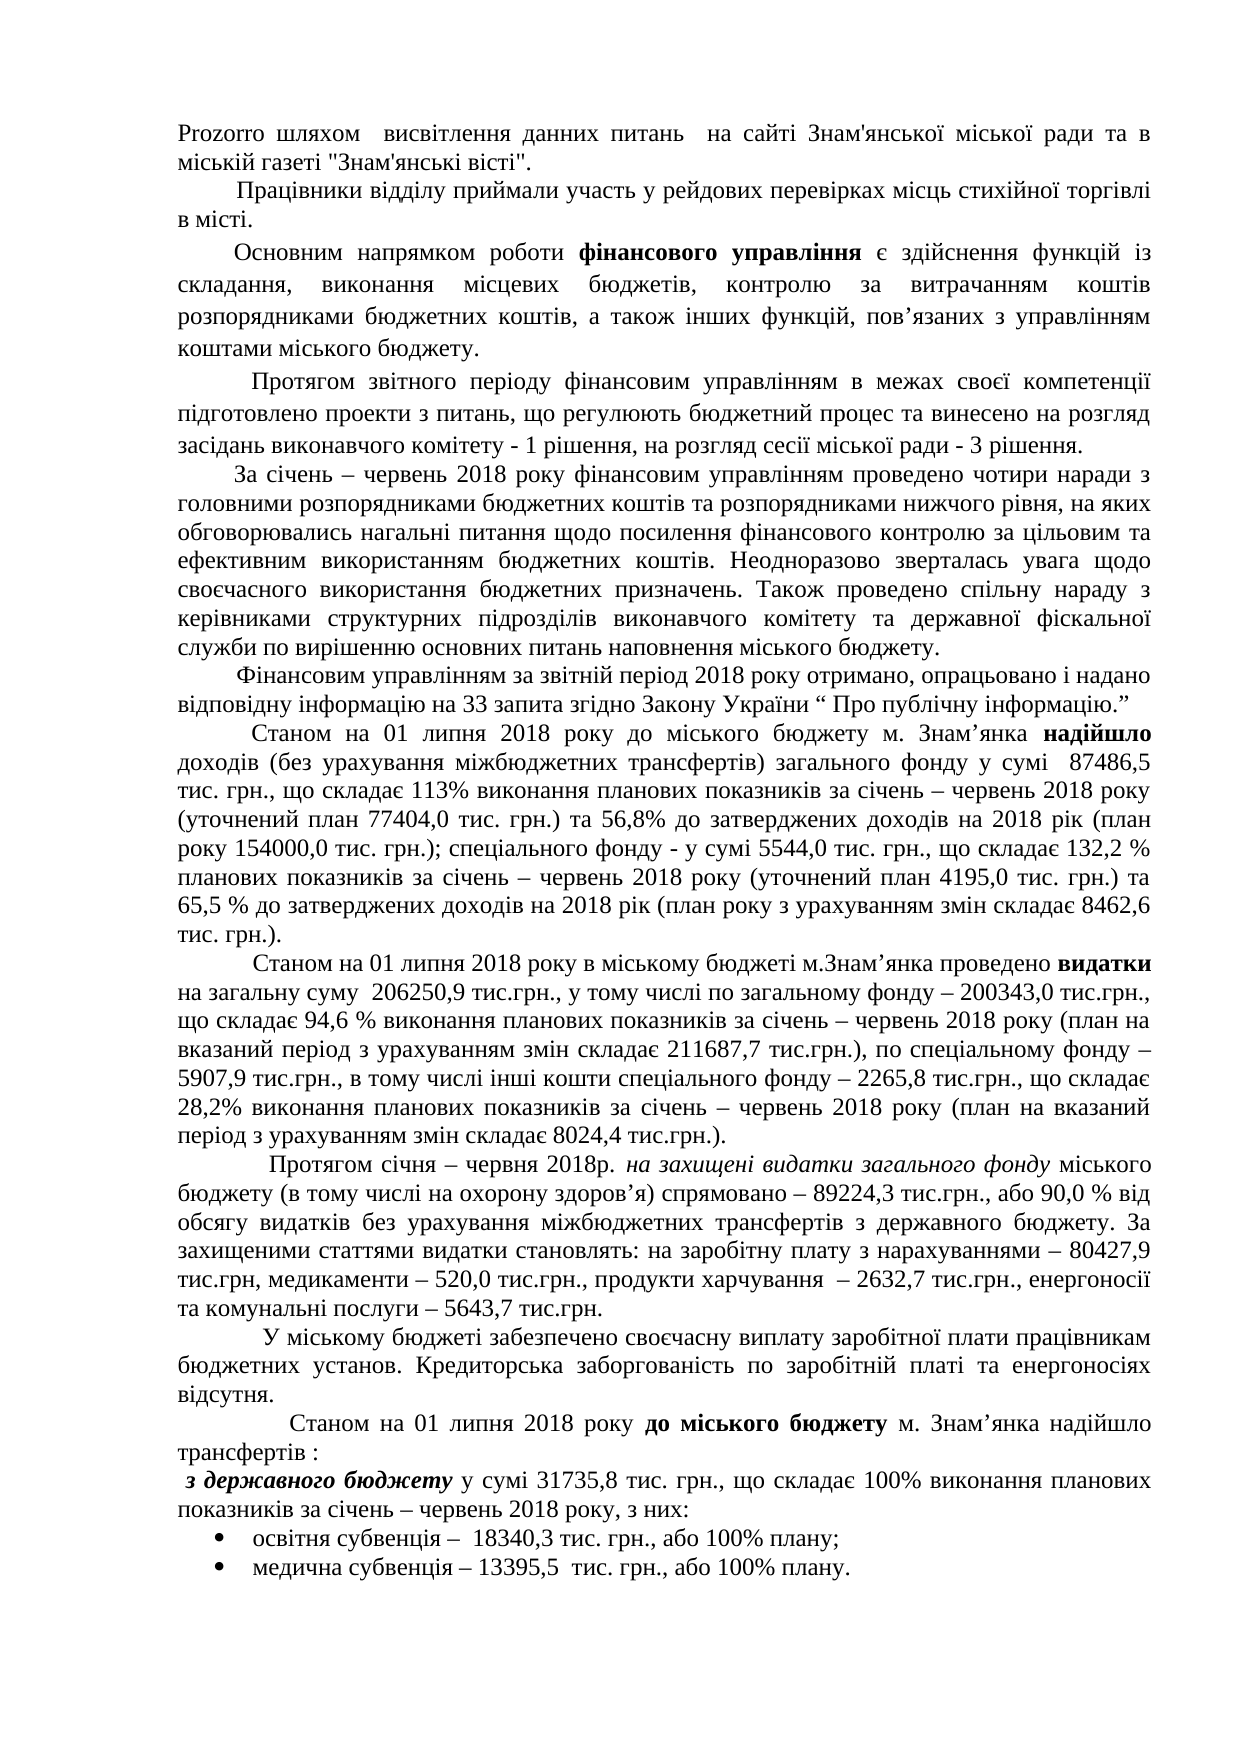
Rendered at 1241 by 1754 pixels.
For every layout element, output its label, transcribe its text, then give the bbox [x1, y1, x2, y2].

text Основним напрямком роботи фінансового управління є здійснення функцій із складання, виконання місцевих бюджетів, контролю за витрачанням коштів розпорядниками бюджетних коштів, а також інших функцій, пов’язаних з управлінням коштами міського бюджету. [177, 233, 1152, 362]
list освітня субвенція – 18340,3 тис. грн., або 100% плану; [215, 1523, 1152, 1552]
text Протягом звітного періоду фінансовим управлінням в межах своєї компетенції підготовлено проекти з питань, що регулюють бюджетний процес та винесено на розгляд засідань виконавчого комітету - 1 рішення, на розгляд сесії міської ради - 3 рішення. [177, 362, 1152, 459]
text Станом на 01 липня 2018 року в міському бюджеті м.Знам’янка проведено видатки на загальну суму 206250,9 тис.грн., у тому числі по загальному фонду – 200343,0 тис.грн., що складає 94,6 % виконання планових показників за січень – червень 2018 року (план на вказаний період з урахуванням змін складає 211687,7 тис.грн.), по спеціальному фонду – 5907,9 тис.грн., в тому числі інші кошти спеціального фонду – 2265,8 тис.грн., що складає 28,2% виконання планових показників за січень – червень 2018 року (план на вказаний період з урахуванням змін складає 8024,4 тис.грн.). [177, 948, 1152, 1149]
text Станом на 01 липня 2018 року до міського бюджету м. Знам’янка надійшло доходів (без урахування міжбюджетних трансфертів) загального фонду у сумі 87486,5 тис. грн., що складає 113% виконання планових показників за січень – червень 2018 року (уточнений план 77404,0 тис. грн.) та 56,8% до затверджених доходів на 2018 рік (план року 154000,0 тис. грн.); спеціального фонду - у сумі 5544,0 тис. грн., що складає 132,2 % планових показників за січень – червень 2018 року (уточнений план 4195,0 тис. грн.) та 65,5 % до затверджених доходів на 2018 рік (план року з урахуванням змін складає 8462,6 тис. грн.). [177, 718, 1152, 948]
text Працівники відділу приймали участь у рейдових перевірках місць стихійної торгівлі в місті. [177, 176, 1152, 233]
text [177, 118, 1152, 176]
text Протягом січня – червня 2018р. на захищені видатки загального фонду міського бюджету (в тому числі на охорону здоров’я) спрямовано – 89224,3 тис.грн., або 90,0 % від обсягу видатків без урахування міжбюджетних трансфертів з державного бюджету. За захищеними статтями видатки становлять: на заробітну плату з нарахуваннями – 80427,9 тис.грн, медикаменти – 520,0 тис.грн., продукти харчування – 2632,7 тис.грн., енергоносії та комунальні послуги – 5643,7 тис.грн. [177, 1149, 1152, 1322]
text Фінансовим управлінням за звітній період 2018 року отримано, опрацьовано і надано відповідну інформацію на 33 запита згідно Закону України “ Про публічну інформацію.” [177, 660, 1152, 718]
text За січень – червень 2018 року фінансовим управлінням проведено чотири наради з головними розпорядниками бюджетних коштів та розпорядниками нижчого рівня, на яких обговорювались нагальні питання щодо посилення фінансового контролю за цільовим та ефективним використанням бюджетних коштів. Неодноразово зверталась увага щодо своєчасного використання бюджетних призначень. Також проведено спільну нараду з керівниками структурних підрозділів виконавчого комітету та державної фіскальної служби по вирішенню основних питань наповнення міського бюджету. [177, 459, 1152, 660]
text Станом на 01 липня 2018 року до міського бюджету м. Знам’янка надійшло трансфертів : [177, 1408, 1152, 1465]
list медична субвенція – 13395,5 тис. грн., або 100% плану. [215, 1552, 1152, 1580]
text У міському бюджеті забезпечено своєчасну виплату заробітної плати працівникам бюджетних установ. Кредиторська заборгованість по заробітній платі та енергоносіях відсутня. [177, 1322, 1152, 1408]
text з державного бюджету у сумі 31735,8 тис. грн., що складає 100% виконання планових показників за січень – червень 2018 року, з них: [177, 1465, 1152, 1523]
